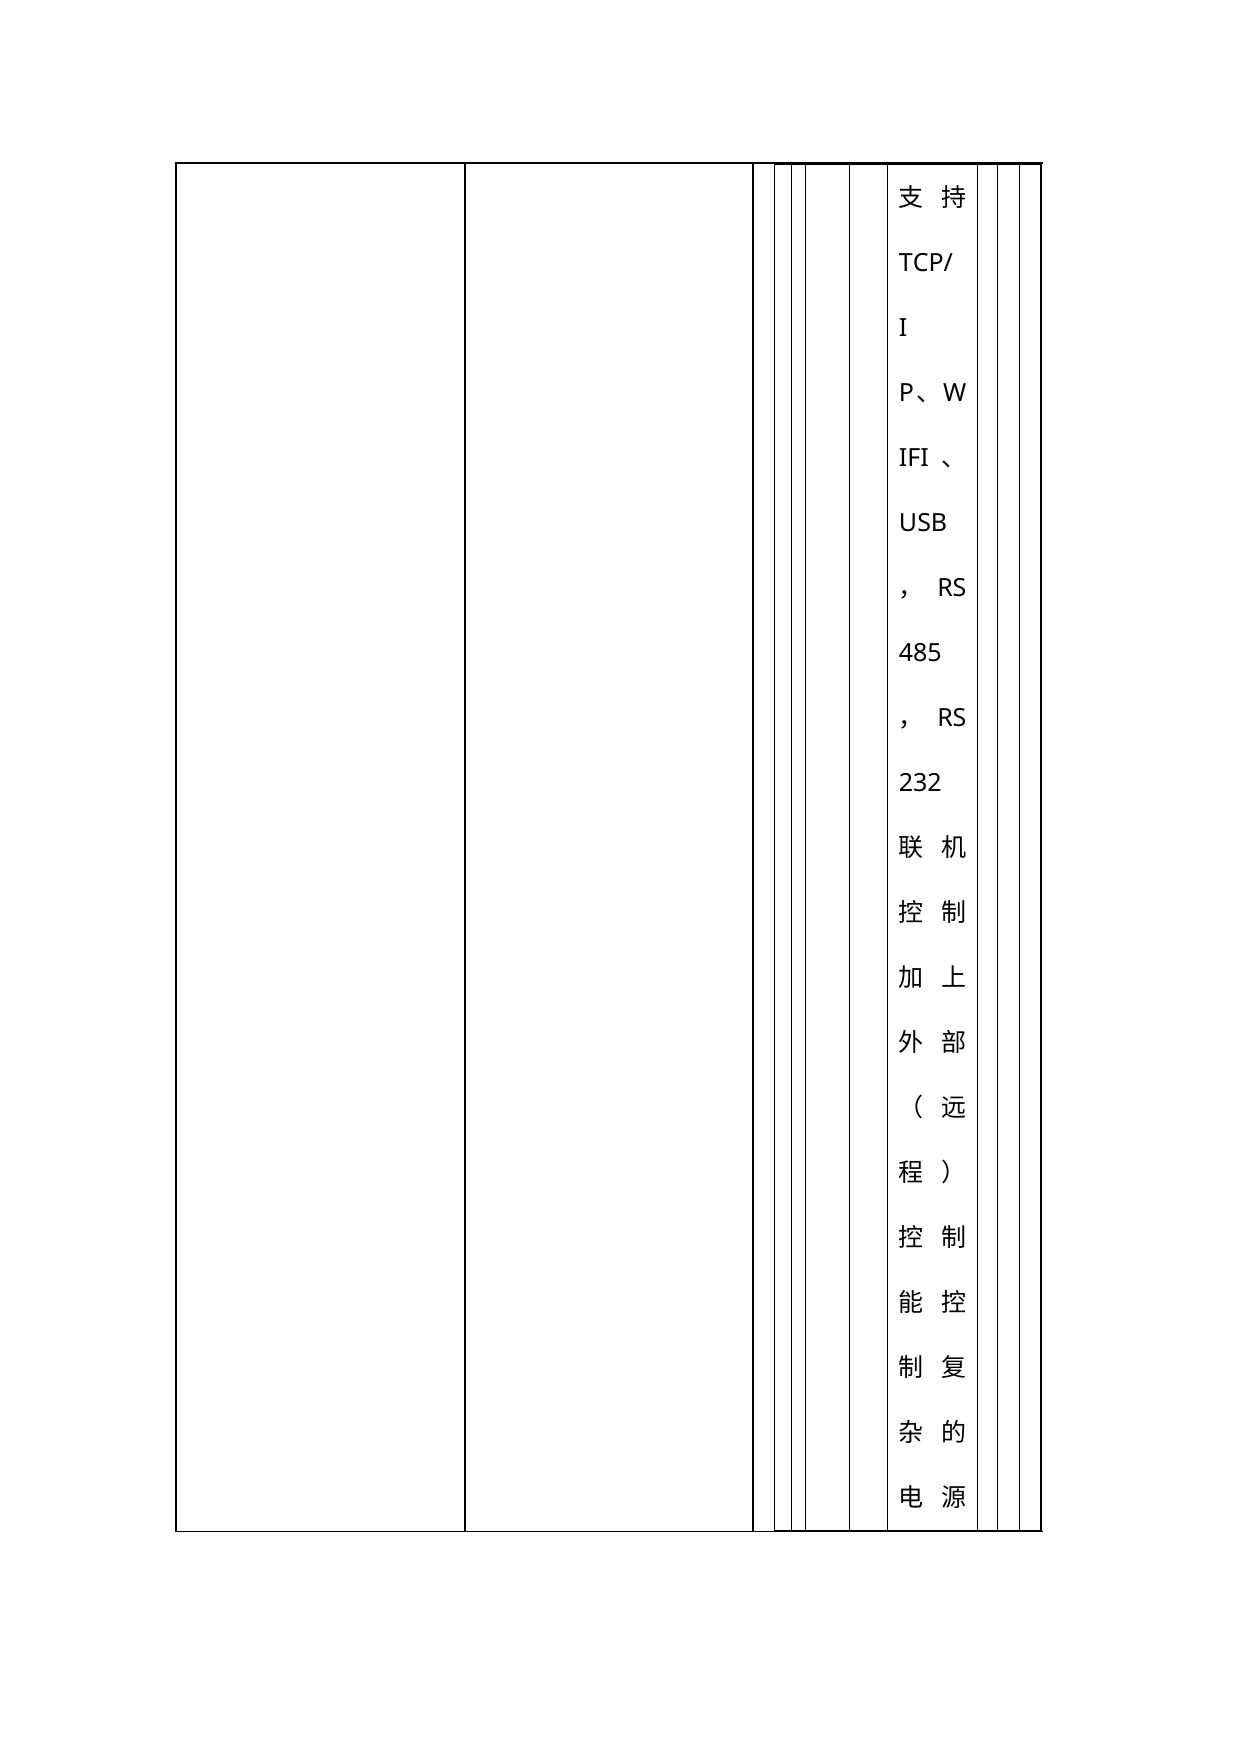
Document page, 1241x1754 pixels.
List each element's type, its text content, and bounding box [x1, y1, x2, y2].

table_cell [1020, 165, 1040, 1530]
table_cell [177, 164, 464, 1531]
table_cell [775, 165, 791, 1530]
table_cell [754, 164, 774, 1531]
table_cell [850, 165, 887, 1530]
table_cell [888, 165, 977, 1530]
table_cell [978, 165, 997, 1530]
table_cell [792, 165, 805, 1530]
table_cell [806, 165, 849, 1530]
table_cell 1 [466, 164, 752, 1531]
